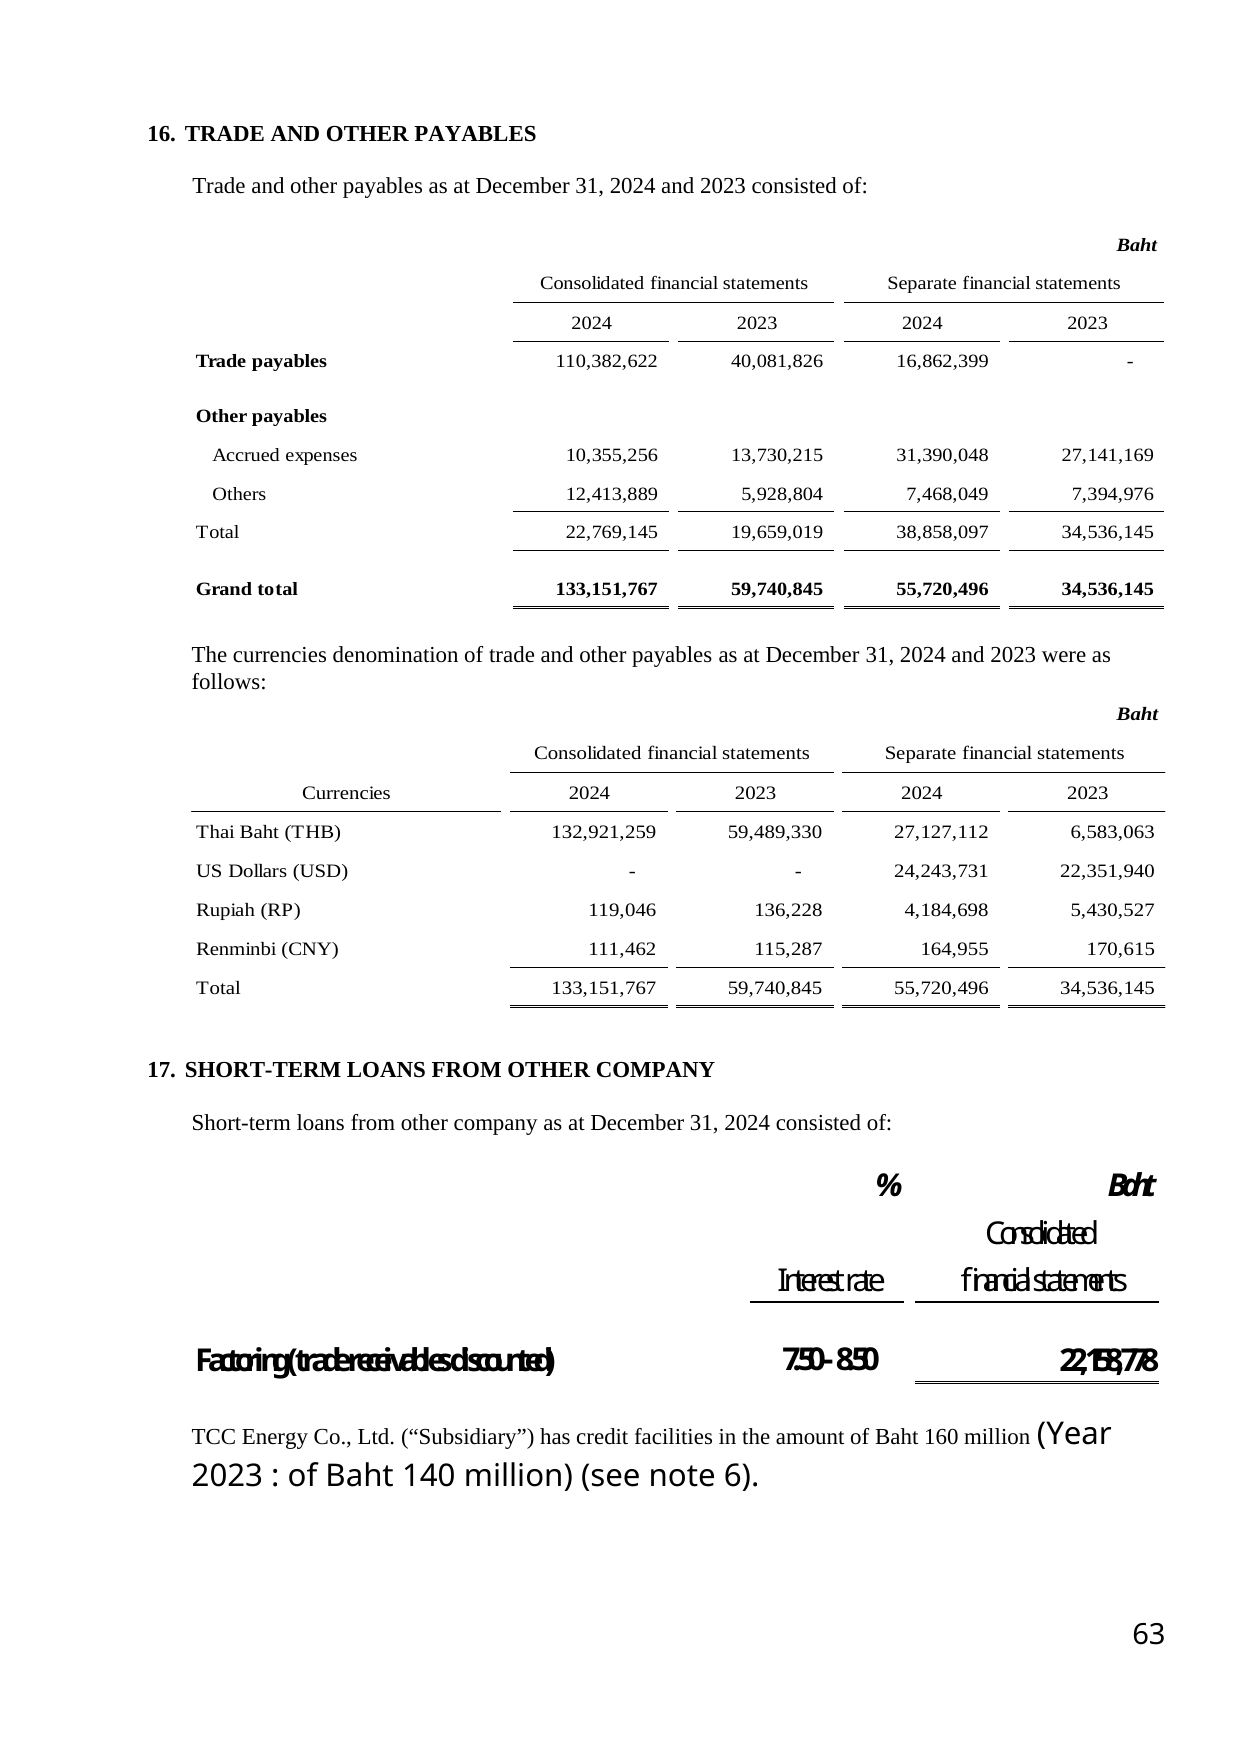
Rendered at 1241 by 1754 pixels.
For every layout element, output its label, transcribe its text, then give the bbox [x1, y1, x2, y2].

text Short-term loans from other company as at December 31, 2024 consisted of: [191, 1109, 1165, 1136]
list TRADE AND OTHER PAYABLES [147, 120, 1165, 146]
list SHORT-TERM LOANS FROM OTHER COMPANY [147, 1057, 1165, 1083]
text TCC Energy Co., Ltd. (“Subsidiary”) has credit facilities in the amount of Baht 160 million (Year 2023 : of Baht 140 million) (see note 6). [191, 1411, 1165, 1496]
text The currencies denomination of trade and other payables as at December 31, 2024 and 2023 were as follows: [191, 641, 1165, 694]
text Trade and other payables as at December 31, 2024 and 2023 consisted of: [147, 172, 1165, 199]
